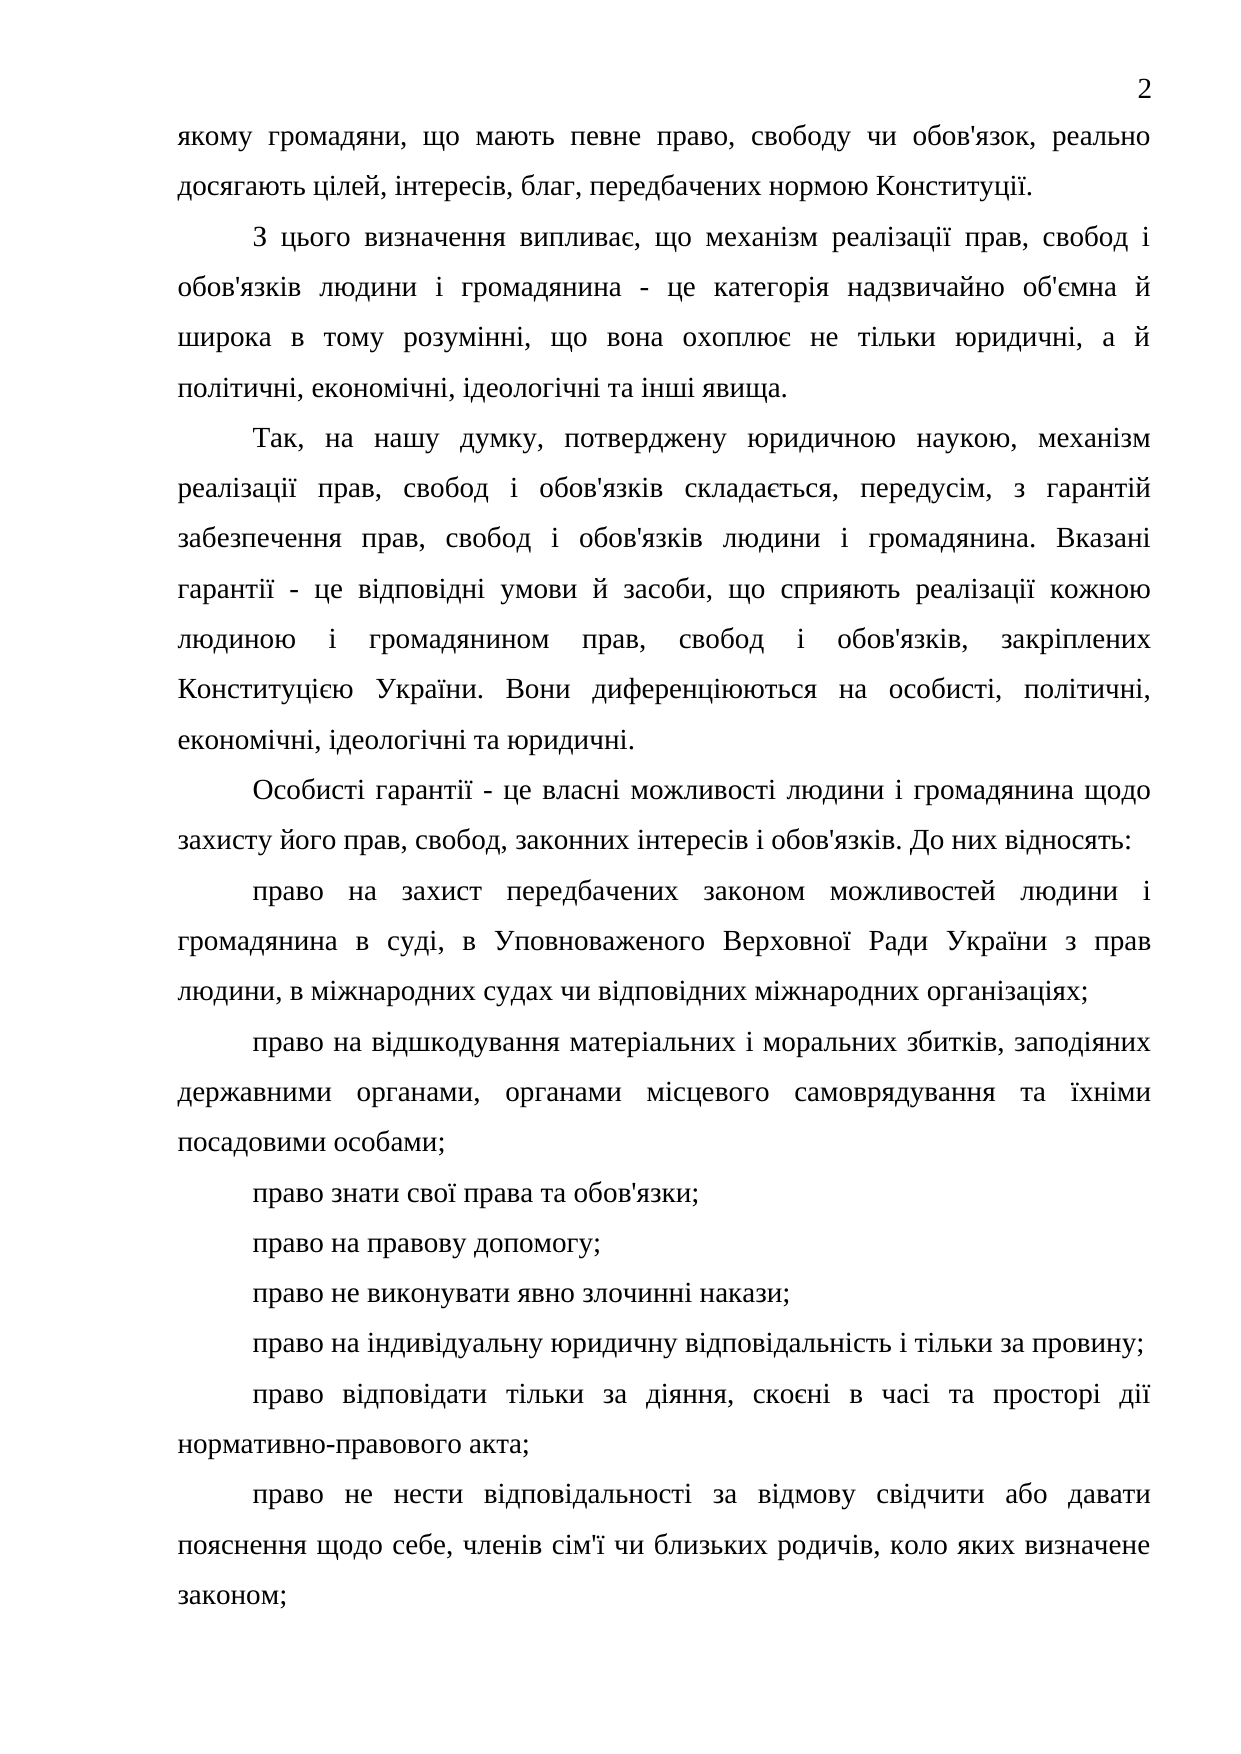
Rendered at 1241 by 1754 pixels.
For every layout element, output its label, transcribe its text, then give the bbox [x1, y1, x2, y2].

text право не виконувати явно злочинні накази; [177, 1275, 1152, 1309]
text право на захист передбачених законом можливостей людини і громадянина в суді, в Уповноваженого Верховної Ради України з прав людини, в міжнародних судах чи відповідних міжнародних організаціях; [177, 873, 1152, 1007]
text право на правову допомогу; [177, 1225, 1152, 1258]
text право на індивідуальну юридичну відповідальність і тільки за провину; [177, 1326, 1152, 1359]
text право відповідати тільки за діяння, скоєні в часі та просторі дії нормативно-правового акта; [177, 1376, 1152, 1460]
text право не нести відповідальності за відмову свідчити або давати пояснення щодо себе, членів сім'ї чи близьких родичів, коло яких визначене законом; [177, 1477, 1152, 1611]
text Особисті гарантії - це власні можливості людини і громадянина щодо захисту його прав, свобод, законних інтересів і обов'язків. До них відносять: [177, 772, 1152, 856]
text З цього визначення випливає, що механізм реалізації прав, свобод і обов'язків людини і громадянина - це категорія надзвичайно об'ємна й широка в тому розумінні, що вона охоплює не тільки юридичні, а й політичні, економічні, ідеологічні та інші явища. [177, 219, 1152, 403]
text право знати свої права та обов'язки; [177, 1175, 1152, 1208]
text Так, на нашу думку, потверджену юридичною наукою, механізм реалізації прав, свобод і обов'язків складається, передусім, з гарантій забезпечення прав, свобод і обов'язків людини і громадянина. Вказані гарантії - це відповідні умови й засоби, що сприяють реалізації кожною людиною і громадянином прав, свобод і обов'язків, закріплених Конституцією України. Вони диференціюються на особисті, політичні, економічні, ідеологічні та юридичні. [177, 420, 1152, 755]
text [177, 118, 1152, 202]
text право на відшкодування матеріальних і моральних збитків, заподіяних державними органами, органами місцевого самоврядування та їхніми посадовими особами; [177, 1024, 1152, 1158]
